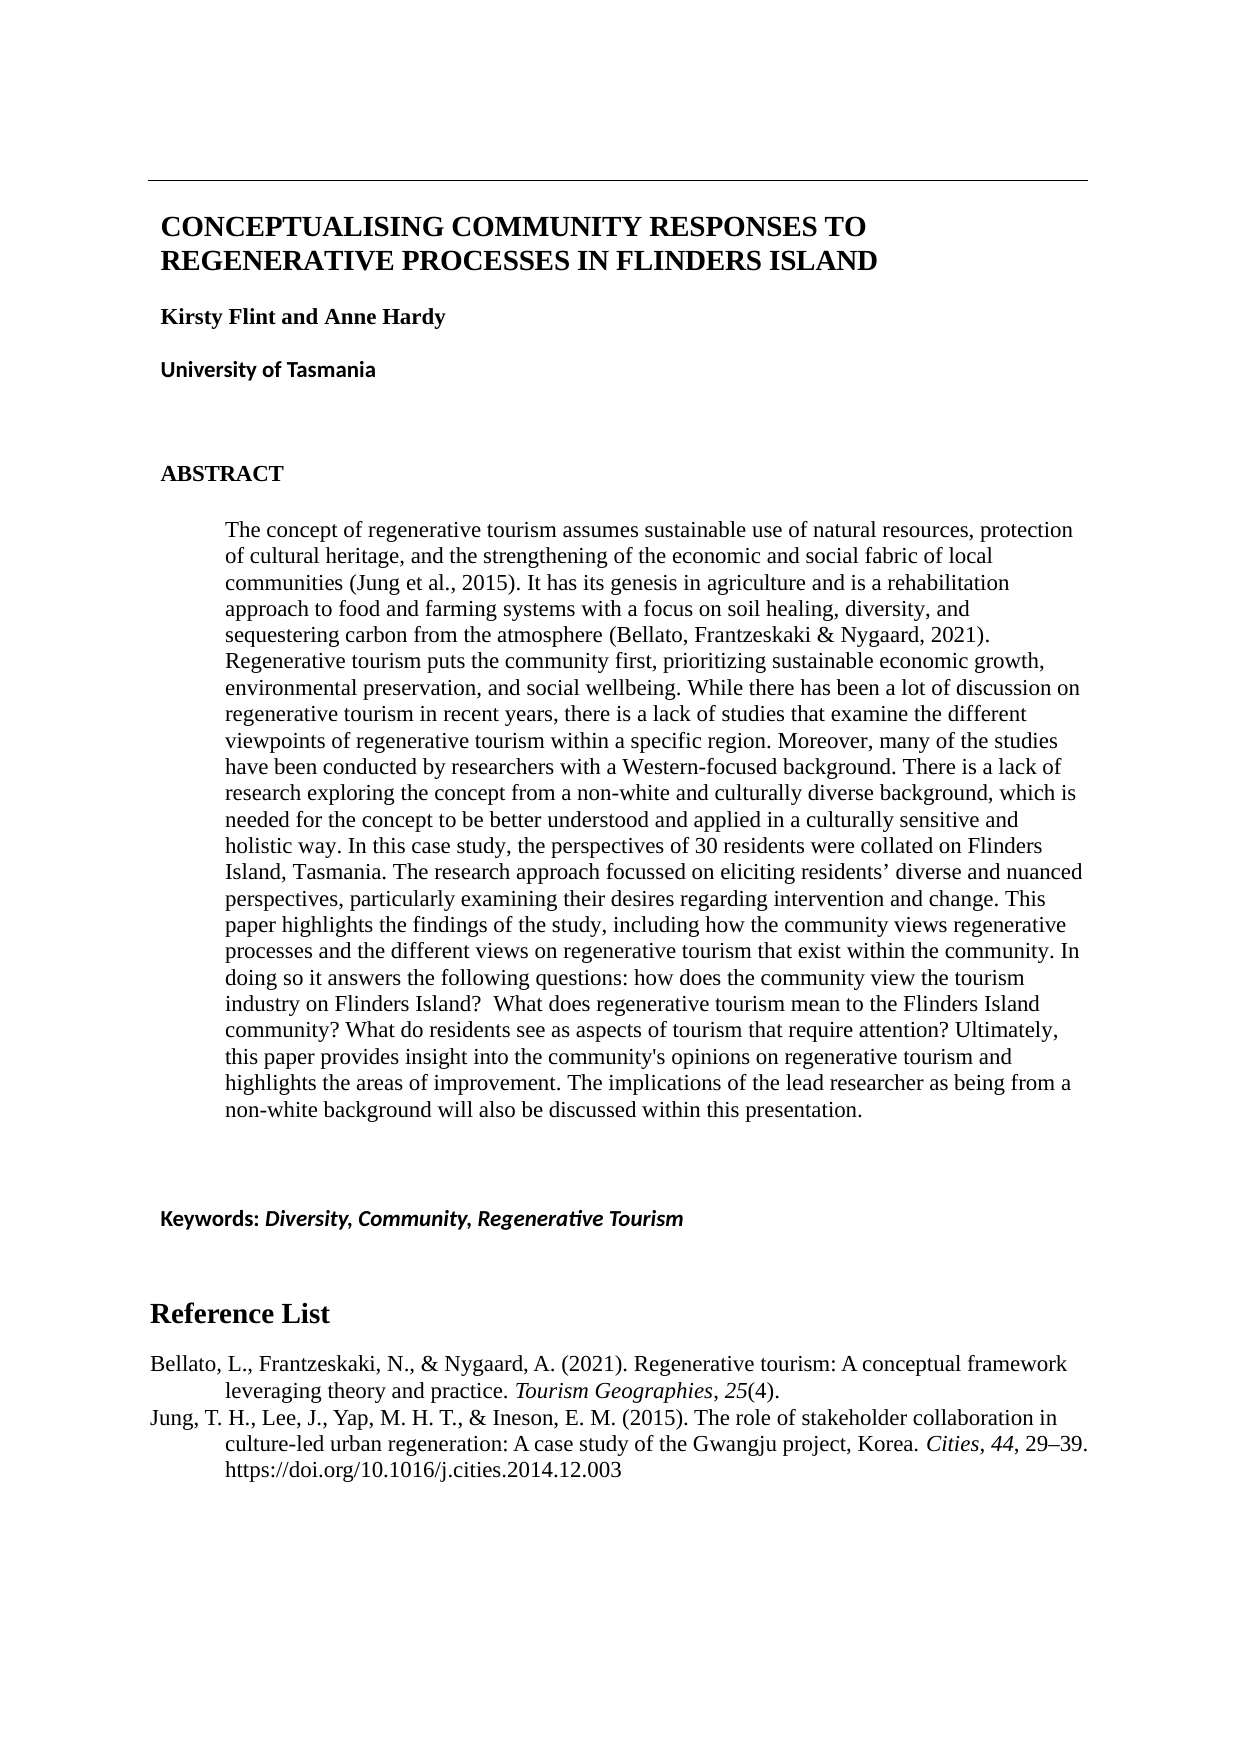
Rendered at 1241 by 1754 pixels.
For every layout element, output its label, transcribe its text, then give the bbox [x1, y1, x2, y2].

text Jung, T. H., Lee, J., Yap, M. H. T., & Ineson, E. M. (2015). The role of stakeholder collaboration in culture-led urban regeneration: A case study of the Gwangju project, Korea. Cities, 44, 29–39. https://doi.org/10.1016/j.cities.2014.12.003 [150, 1403, 1090, 1483]
text University of Tasmania [160, 355, 1090, 383]
text Keywords: Diversity, Community, Regenerative Tourism [160, 1204, 1090, 1232]
text The concept of regenerative tourism assumes sustainable use of natural resources, protection of cultural heritage, and the strengthening of the economic and social fabric of local communities (Jung et al., 2015). It has its genesis in agriculture and is a rehabilitation approach to food and farming systems with a focus on soil healing, diversity, and sequestering carbon from the atmosphere (Bellato, Frantzeskaki & Nygaard, 2021). Regenerative tourism puts the community first, prioritizing sustainable economic growth, environmental preservation, and social wellbeing. While there has been a lot of discussion on regenerative tourism in recent years, there is a lack of studies that examine the different viewpoints of regenerative tourism within a specific region. Moreover, many of the studies have been conducted by researchers with a Western-focused background. There is a lack of research exploring the concept from a non-white and culturally diverse background, which is needed for the concept to be better understood and applied in a culturally sensitive and holistic way. In this case study, the perspectives of 30 residents were collated on Flinders Island, Tasmania. The research approach focussed on eliciting residents’ diverse and nuanced perspectives, particularly examining their desires regarding intervention and change. This paper highlights the findings of the study, including how the community views regenerative processes and the different views on regenerative tourism that exist within the community. In doing so it answers the following questions: how does the community view the tourism industry on Flinders Island? What does regenerative tourism mean to the Flinders Island community? What do residents see as aspects of tourism that require attention? Ultimately, this paper provides insight into the community's opinions on regenerative tourism and highlights the areas of improvement. The implications of the lead researcher as being from a non-white background will also be discussed within this presentation. [225, 516, 1090, 1122]
text Reference List [150, 1296, 1090, 1330]
text Bellato, L., Frantzeskaki, N., & Nygaard, A. (2021). Regenerative tourism: A conceptual framework leveraging theory and practice. Tourism Geographies, 25(4). [150, 1349, 1090, 1403]
subtitle CONCEPTUALISING COMMUNITY RESPONSES TO REGENERATIVE PROCESSES IN FLINDERS ISLAND [160, 209, 1090, 276]
subtitle ABSTRACT [160, 460, 1090, 487]
subtitle Kirsty Flint and Anne Hardy [160, 303, 1090, 329]
